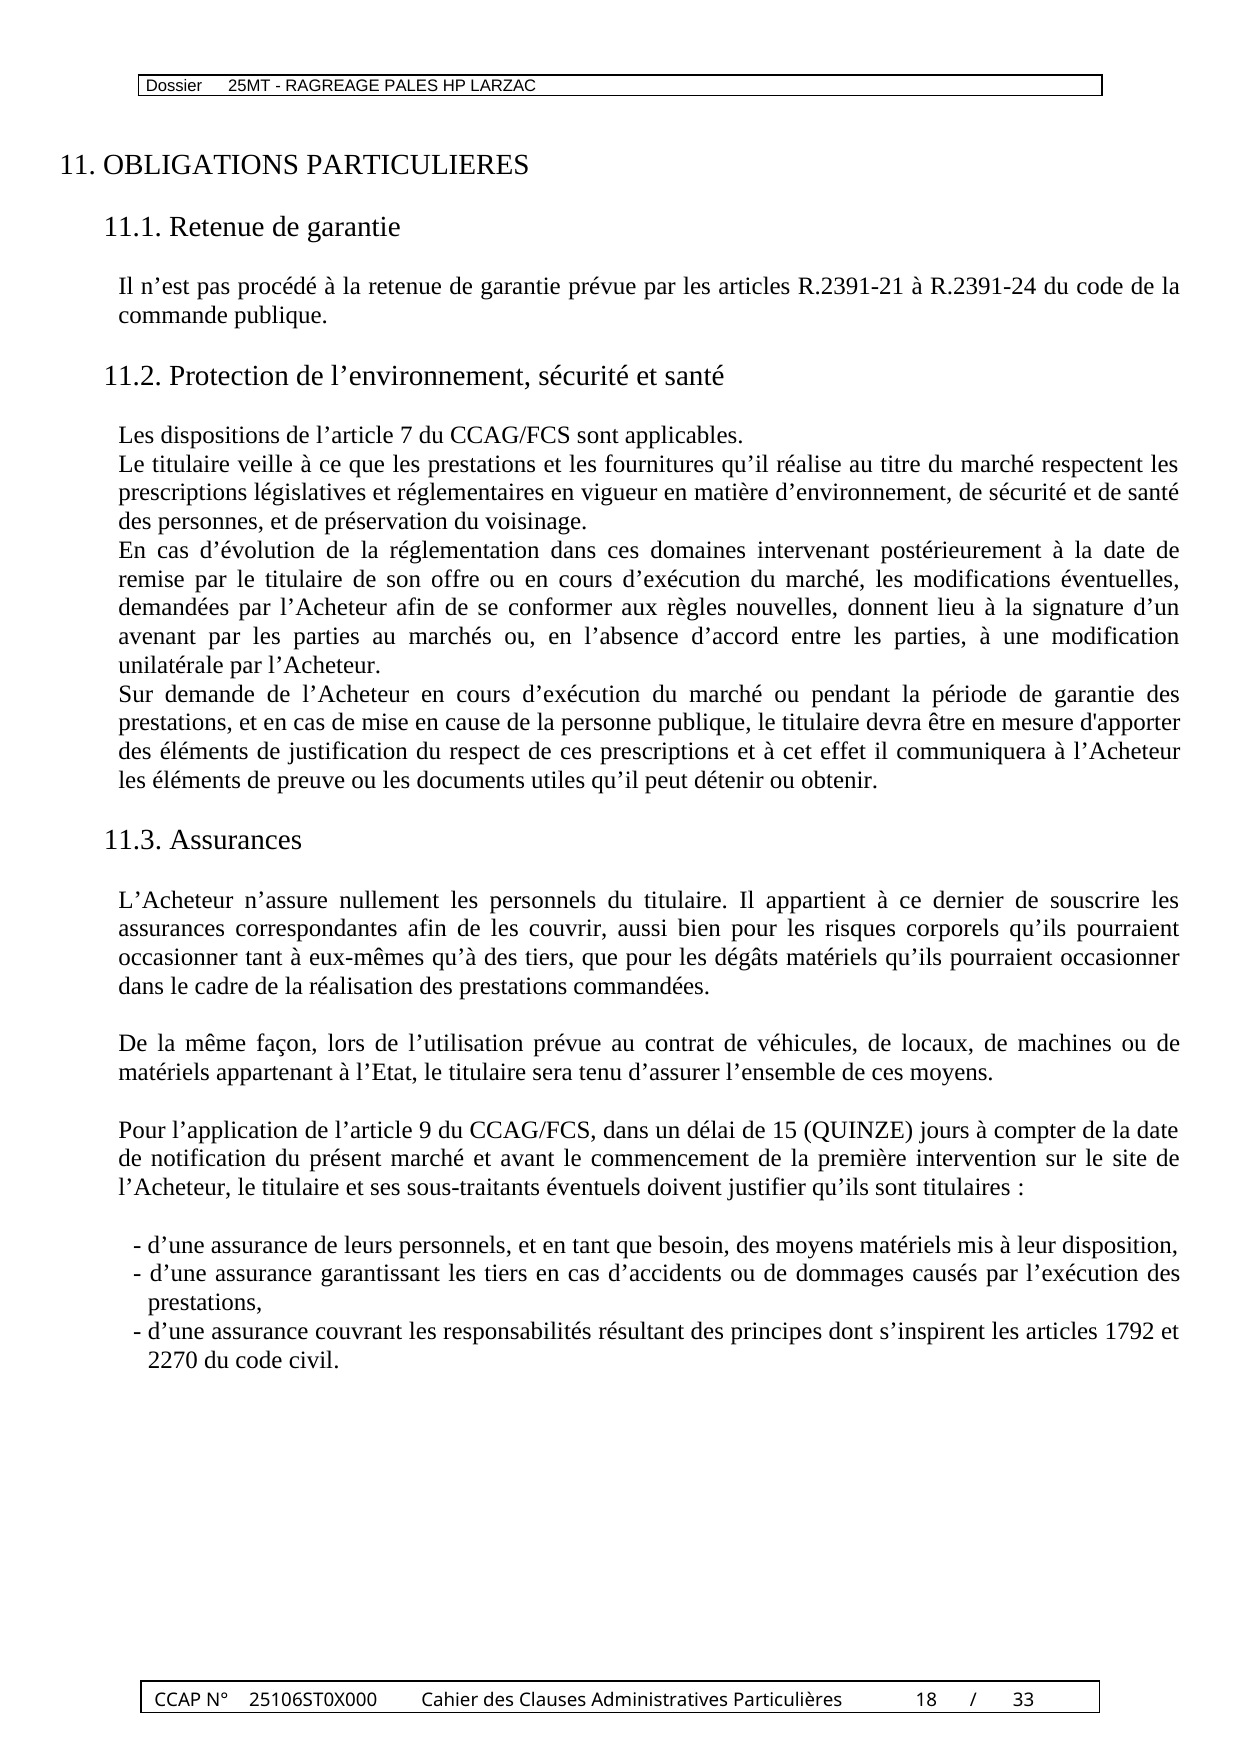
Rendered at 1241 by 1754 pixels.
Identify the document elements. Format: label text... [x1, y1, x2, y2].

text L’Acheteur n’assure nullement les personnels du titulaire. Il appartient à ce dernier de souscrire les assurances correspondantes afin de les couvrir, aussi bien pour les risques corporels qu’ils pourraient occasionner tant à eux-mêmes qu’à des tiers, que pour les dégâts matériels qu’ils pourraient occasionner dans le cadre de la réalisation des prestations commandées. [118, 885, 1181, 1000]
text Il n’est pas procédé à la retenue de garantie prévue par les articles R.2391-21 à R.2391-24 du code de la commande publique. [118, 271, 1181, 329]
text Le titulaire veille à ce que les prestations et les fournitures qu’il réalise au titre du marché respectent les prescriptions législatives et réglementaires en vigueur en matière d’environnement, de sécurité et de santé des personnes, et de préservation du voisinage. [118, 449, 1181, 535]
text - d’une assurance de leurs personnels, et en tant que besoin, des moyens matériels mis à leur disposition, [133, 1230, 1181, 1258]
text En cas d’évolution de la réglementation dans ces domaines intervenant postérieurement à la date de remise par le titulaire de son offre ou en cours d’exécution du marché, les modifications éventuelles, demandées par l’Acheteur afin de se conformer aux règles nouvelles, donnent lieu à la signature d’un avenant par les parties au marchés ou, en l’absence d’accord entre les parties, à une modification unilatérale par l’Acheteur. [118, 535, 1181, 679]
text Les dispositions de l’article 7 du CCAG/FCS sont applicables. [118, 420, 1181, 449]
text Sur demande de l’Acheteur en cours d’exécution du marché ou pendant la période de garantie des prestations, et en cas de mise en cause de la personne publique, le titulaire devra être en mesure d'apporter des éléments de justification du respect de ces prescriptions et à cet effet il communiquera à l’Acheteur les éléments de preuve ou les documents utiles qu’il peut détenir ou obtenir. [118, 679, 1181, 794]
text Protection de l’environnement, sécurité et santé [103, 358, 1181, 391]
text OBLIGATIONS PARTICULIERES [59, 147, 1181, 180]
text - d’une assurance garantissant les tiers en cas d’accidents ou de dommages causés par l’exécution des prestations, [133, 1258, 1181, 1316]
text Retenue de garantie [103, 209, 1181, 243]
text Pour l’application de l’article 9 du CCAG/FCS, dans un délai de 15 (QUINZE) jours à compter de la date de notification du présent marché et avant le commencement de la première intervention sur le site de l’Acheteur, le titulaire et ses sous-traitants éventuels doivent justifier qu’ils sont titulaires : [118, 1115, 1181, 1201]
text Assurances [103, 822, 1181, 856]
text - d’une assurance couvrant les responsabilités résultant des principes dont s’inspirent les articles 1792 et 2270 du code civil. [133, 1316, 1181, 1373]
text De la même façon, lors de l’utilisation prévue au contrat de véhicules, de locaux, de machines ou de matériels appartenant à l’Etat, le titulaire sera tenu d’assurer l’ensemble de ces moyens. [118, 1028, 1181, 1086]
